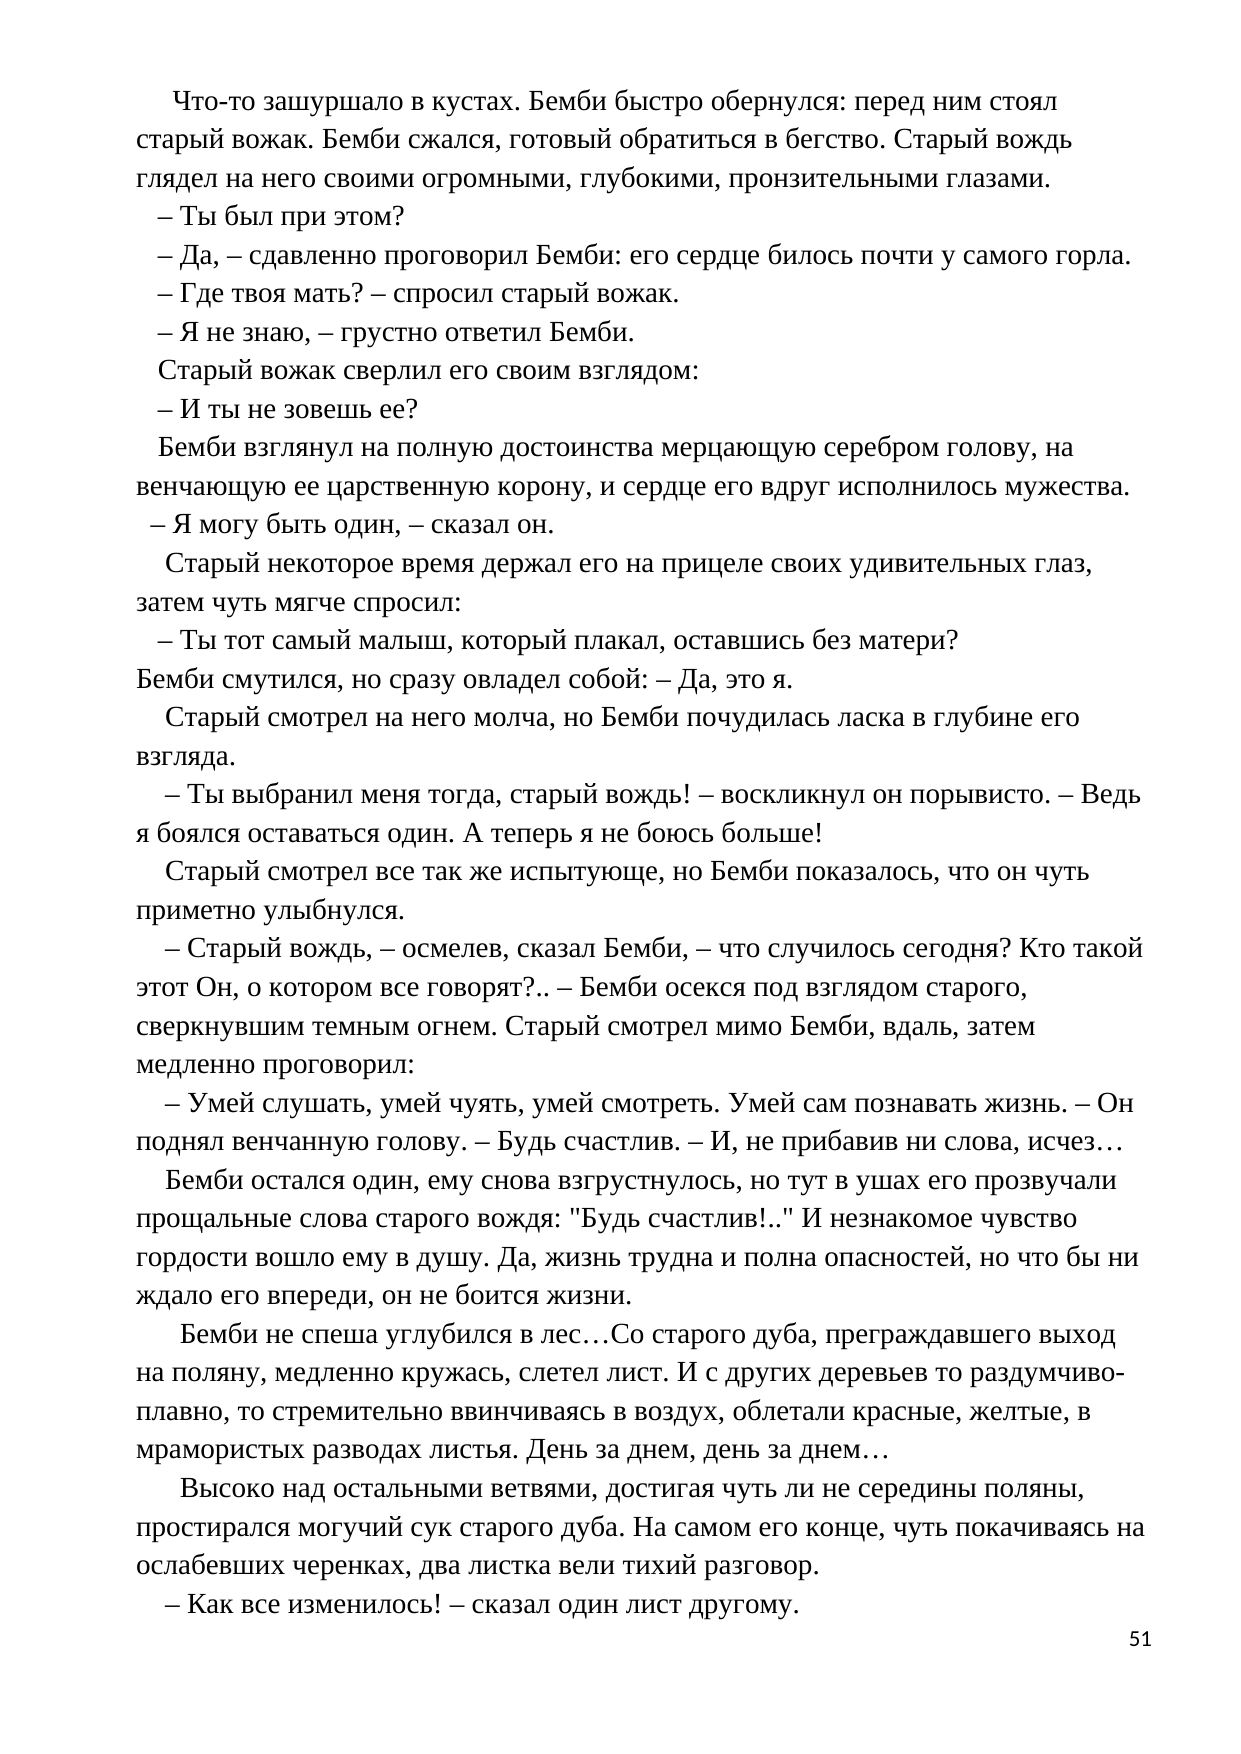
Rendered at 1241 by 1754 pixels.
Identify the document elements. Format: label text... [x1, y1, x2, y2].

text Бемби не спеша углубился в лес…Со старого дуба, преграждавшего выход на поляну, медленно кружась, слетел лист. И с других деревьев то раздумчиво-плавно, то стремительно ввинчиваясь в воздух, облетали красные, желтые, в мрамористых разводах листья. День за днем, день за днем… [136, 1316, 1152, 1465]
text – Я не знаю, – грустно ответил Бемби. [136, 314, 1152, 347]
text Бемби смутился, но сразу овладел собой: – Да, это я. [136, 661, 1152, 694]
text – Как все изменилось! – сказал один лист другому. [136, 1586, 1152, 1619]
text Старый вожак сверлил его своим взглядом: [136, 352, 1152, 386]
text Старый смотрел все так же испытующе, но Бемби показалось, что он чуть приметно улыбнулся. [136, 853, 1152, 926]
text – И ты не зовешь ее? [136, 391, 1152, 424]
text Высоко над остальными ветвями, достигая чуть ли не середины поляны, простирался могучий сук старого дуба. На самом его конце, чуть покачиваясь на ослабевших черенках, два листка вели тихий разговор. [136, 1470, 1152, 1581]
text – Ты выбранил меня тогда, старый вождь! – воскликнул он порывисто. – Ведь я боялся оставаться один. А теперь я не боюсь больше! [136, 776, 1152, 848]
text – Ты был при этом? [136, 198, 1152, 232]
text – Да, – сдавленно проговорил Бемби: его сердце билось почти у самого горла. [136, 237, 1152, 270]
text Что-то зашуршало в кустах. Бемби быстро обернулся: перед ним стоял старый вожак. Бемби сжался, готовый обратиться в бегство. Старый вождь глядел на него своими огромными, глубокими, пронзительными глазами. [136, 83, 1152, 193]
text – Где твоя мать? – спросил старый вожак. [136, 275, 1152, 309]
text Бемби остался один, ему снова взгрустнулось, но тут в ушах его прозвучали прощальные слова старого вождя: "Будь счастлив!.." И незнакомое чувство гордости вошло ему в душу. Да, жизнь трудна и полна опасностей, но что бы ни ждало его впереди, он не боится жизни. [136, 1162, 1152, 1311]
text Бемби взглянул на полную достоинства мерцающую серебром голову, на венчающую ее царственную корону, и сердце его вдруг исполнилось мужества. [136, 429, 1152, 502]
text – Умей слушать, умей чуять, умей смотреть. Умей сам познавать жизнь. – Он поднял венчанную голову. – Будь счастлив. – И, не прибавив ни слова, исчез… [136, 1085, 1152, 1157]
text – Ты тот самый малыш, который плакал, оставшись без матери? [136, 622, 1152, 656]
text – Я могу быть один, – сказал он. [136, 507, 1152, 540]
text Старый смотрел на него молча, но Бемби почудилась ласка в глубине его взгляда. [136, 699, 1152, 771]
text Старый некоторое время держал его на прицеле своих удивительных глаз, затем чуть мягче спросил: [136, 545, 1152, 617]
text – Старый вождь, – осмелев, сказал Бемби, – что случилось сегодня? Кто такой этот Он, о котором все говорят?.. – Бемби осекся под взглядом старого, сверкнувшим темным огнем. Старый смотрел мимо Бемби, вдаль, затем медленно проговорил: [136, 931, 1152, 1080]
